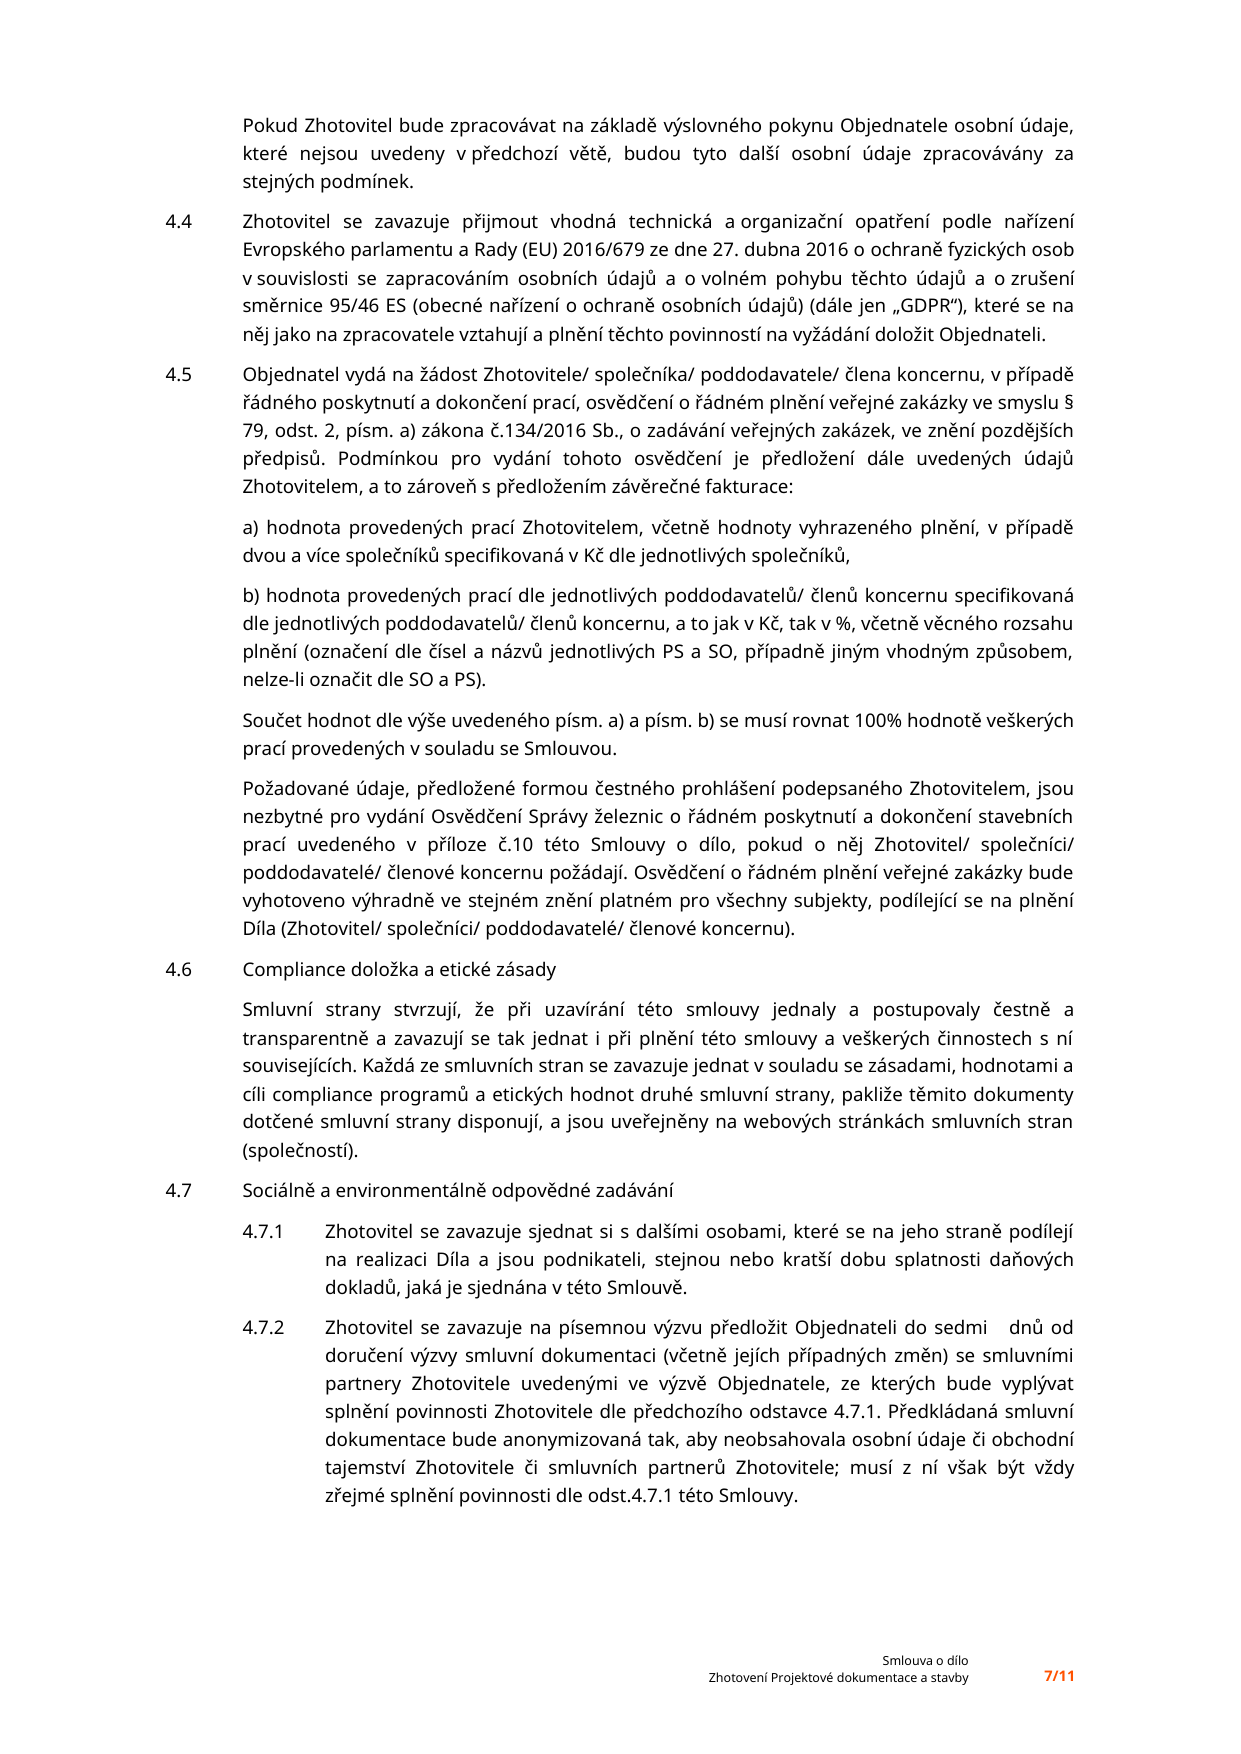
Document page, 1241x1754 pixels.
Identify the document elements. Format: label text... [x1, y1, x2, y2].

text Zhotovitel se zavazuje na písemnou výzvu předložit Objednateli do sedmi dnů od doručení výzvy smluvní dokumentaci (včetně jejích případných změn) se smluvními partnery Zhotovitele uvedenými ve výzvě Objednatele, ze kterých bude vyplývat splnění povinnosti Zhotovitele dle předchozího odstavce 4.7.1. Předkládaná smluvní dokumentace bude anonymizovaná tak, aby neobsahovala osobní údaje či obchodní tajemství Zhotovitele či smluvních partnerů Zhotovitele; musí z ní však být vždy zřejmé splnění povinnosti dle odst.4.7.1 této Smlouvy. [242, 1314, 1075, 1508]
text Compliance doložka a etické zásady [165, 956, 1075, 982]
list b) hodnota provedených prací dle jednotlivých poddodavatelů/ členů koncernu specifikovaná dle jednotlivých poddodavatelů/ členů koncernu, a to jak v Kč, tak v %, včetně věcného rozsahu plnění (označení dle čísel a názvů jednotlivých PS a SO, případně jiným vhodným způsobem, nelze-li označit dle SO a PS). [242, 582, 1075, 692]
list Smluvní strany stvrzují, že při uzavírání této smlouvy jednaly a postupovaly čestně a transparentně a zavazují se tak jednat i při plnění této smlouvy a veškerých činnostech s ní souvisejících. Každá ze smluvních stran se zavazuje jednat v souladu se zásadami, hodnotami a cíli compliance programů a etických hodnot druhé smluvní strany, pakliže těmito dokumenty dotčené smluvní strany disponují, a jsou uveřejněny na webových stránkách smluvních stran (společností). [242, 997, 1075, 1162]
text Zhotovitel se zavazuje sjednat si s dalšími osobami, které se na jeho straně podílejí na realizaci Díla a jsou podnikateli, stejnou nebo kratší dobu splatnosti daňových dokladů, jaká je sjednána v této Smlouvě. [242, 1218, 1075, 1299]
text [165, 112, 1075, 194]
text Zhotovitel se zavazuje přijmout vhodná technická a organizační opatření podle nařízení Evropského parlamentu a Rady (EU) 2016/679 ze dne 27. dubna 2016 o ochraně fyzických osob v souvislosti se zapracováním osobních údajů a o volném pohybu těchto údajů a o zrušení směrnice 95/46 ES (obecné nařízení o ochraně osobních údajů) (dále jen „GDPR“), které se na něj jako na zpracovatele vztahují a plnění těchto povinností na vyžádání doložit Objednateli. [165, 209, 1075, 346]
list Sociálně a environmentálně odpovědné zadávání [165, 1177, 1075, 1203]
list a) hodnota provedených prací Zhotovitelem, včetně hodnoty vyhrazeného plnění, v případě dvou a více společníků specifikovaná v Kč dle jednotlivých společníků, [242, 514, 1075, 567]
list Objednatel vydá na žádost Zhotovitele/ společníka/ poddodavatele/ člena koncernu, v případě řádného poskytnutí a dokončení prací, osvědčení o řádném plnění veřejné zakázky ve smyslu § 79, odst. 2, písm. a) zákona č.134/2016 Sb., o zadávání veřejných zakázek, ve znění pozdějších předpisů. Podmínkou pro vydání tohoto osvědčení je předložení dále uvedených údajů Zhotovitelem, a to zároveň s předložením závěrečné fakturace: [165, 361, 1075, 499]
list Požadované údaje, předložené formou čestného prohlášení podepsaného Zhotovitelem, jsou nezbytné pro vydání Osvědčení Správy železnic o řádném poskytnutí a dokončení stavebních prací uvedeného v příloze č.10 této Smlouvy o dílo, pokud o něj Zhotovitel/ společníci/ poddodavatelé/ členové koncernu požádají. Osvědčení o řádném plnění veřejné zakázky bude vyhotoveno výhradně ve stejném znění platném pro všechny subjekty, podílející se na plnění Díla (Zhotovitel/ společníci/ poddodavatelé/ členové koncernu). [242, 776, 1075, 941]
list Součet hodnot dle výše uvedeného písm. a) a písm. b) se musí rovnat 100% hodnotě veškerých prací provedených v souladu se Smlouvou. [242, 707, 1075, 761]
